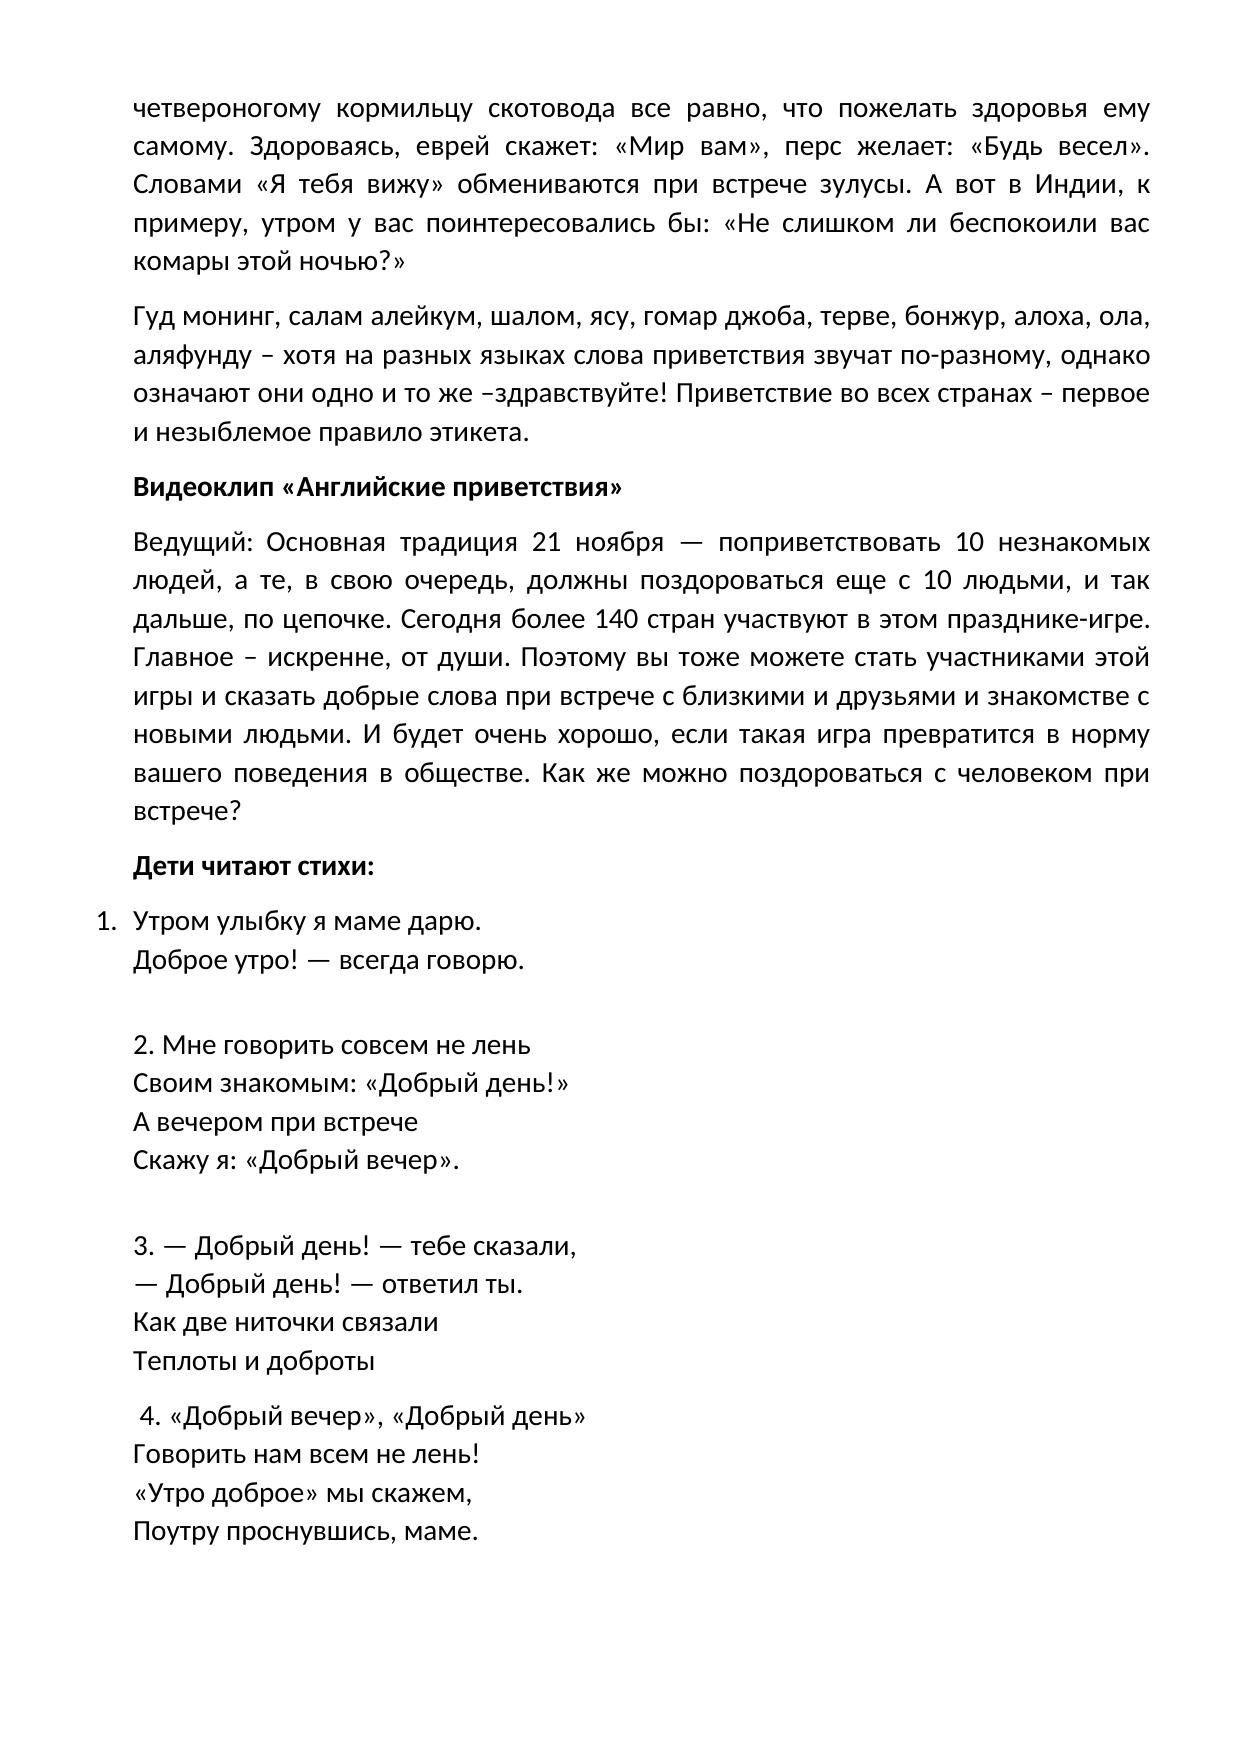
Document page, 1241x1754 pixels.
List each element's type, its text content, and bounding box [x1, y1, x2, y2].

text Дети читают стихи: [133, 847, 1152, 883]
text Видеоклип «Английские приветствия» [133, 468, 1152, 503]
text Доброе утро! — всегда говорю. [133, 941, 1152, 976]
text Своим знакомым: «Добрый день!» [133, 1064, 1152, 1100]
text Скажу я: «Добрый вечер». [133, 1141, 1152, 1177]
text Гуд монинг, салам алейкум, шалом, ясу, гомар джоба, терве, бонжур, алоха, ола, аляфунду – хотя на разных языках слова приветствия звучат по-разному, однако означают они одно и то же –здравствуйте! Приветствие во всех странах – первое и незыблемое правило этикета. [133, 297, 1152, 448]
list Утром улыбку я маме дарю. [95, 902, 1152, 938]
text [133, 89, 1152, 278]
text А вечером при встрече [133, 1103, 1152, 1138]
text 2. Мне говорить совсем не лень [133, 1026, 1152, 1062]
text Ведущий: Основная традиция 21 ноября — поприветствовать 10 незнакомых людей, а те, в свою очередь, должны поздороваться еще с 10 людьми, и так дальше, по цепочке. Сегодня более 140 стран участвуют в этом празднике-игре. Главное – искренне, от души. Поэтому вы тоже можете стать участниками этой игры и сказать добрые слова при встрече с близкими и друзьями и знакомстве с новыми людьми. И будет очень хорошо, если такая игра превратится в норму вашего поведения в обществе. Как же можно поздороваться с человеком при встрече? [133, 523, 1152, 828]
text 3. — Добрый день! — тебе сказали, — Добрый день! — ответил ты. Как две ниточки связали Теплоты и доброты [133, 1227, 1152, 1378]
text 4. «Добрый вечер», «Добрый день» Говорить нам всем не лень! «Утро доброе» мы скажем, Поутру проснувшись, маме. [133, 1397, 1152, 1579]
